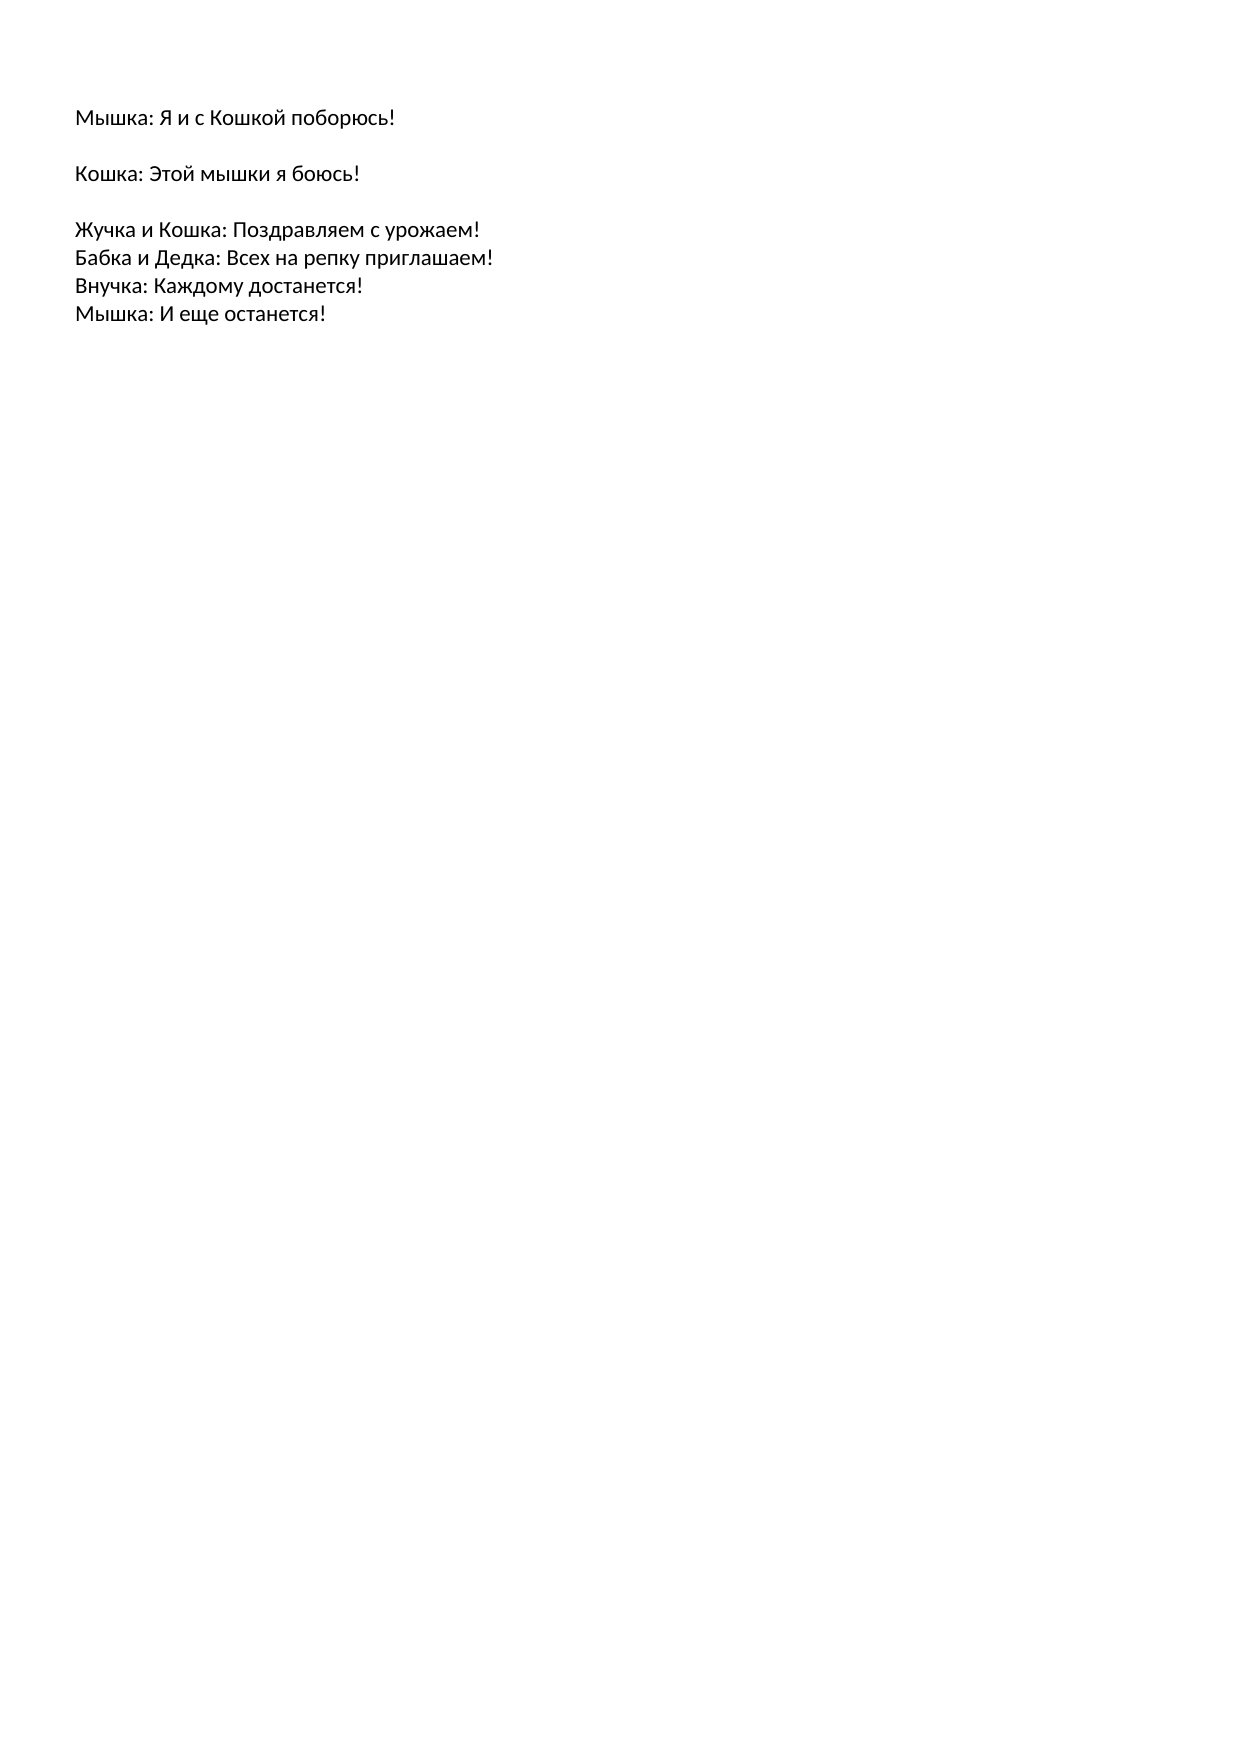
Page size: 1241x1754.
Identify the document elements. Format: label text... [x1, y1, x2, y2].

text Мышка: И еще останется! [75, 299, 1165, 327]
text Внучка: Каждому достанется! [75, 271, 1165, 299]
text Жучка и Кошка: Поздравляем с урожаем! [75, 215, 1165, 243]
text Бабка и Дедка: Всех на репку приглашаем! [75, 243, 1165, 271]
text Мышка: Я и с Кошкой поборюсь! [75, 103, 1165, 131]
text Кошка: Этой мышки я боюсь! [75, 159, 1165, 187]
